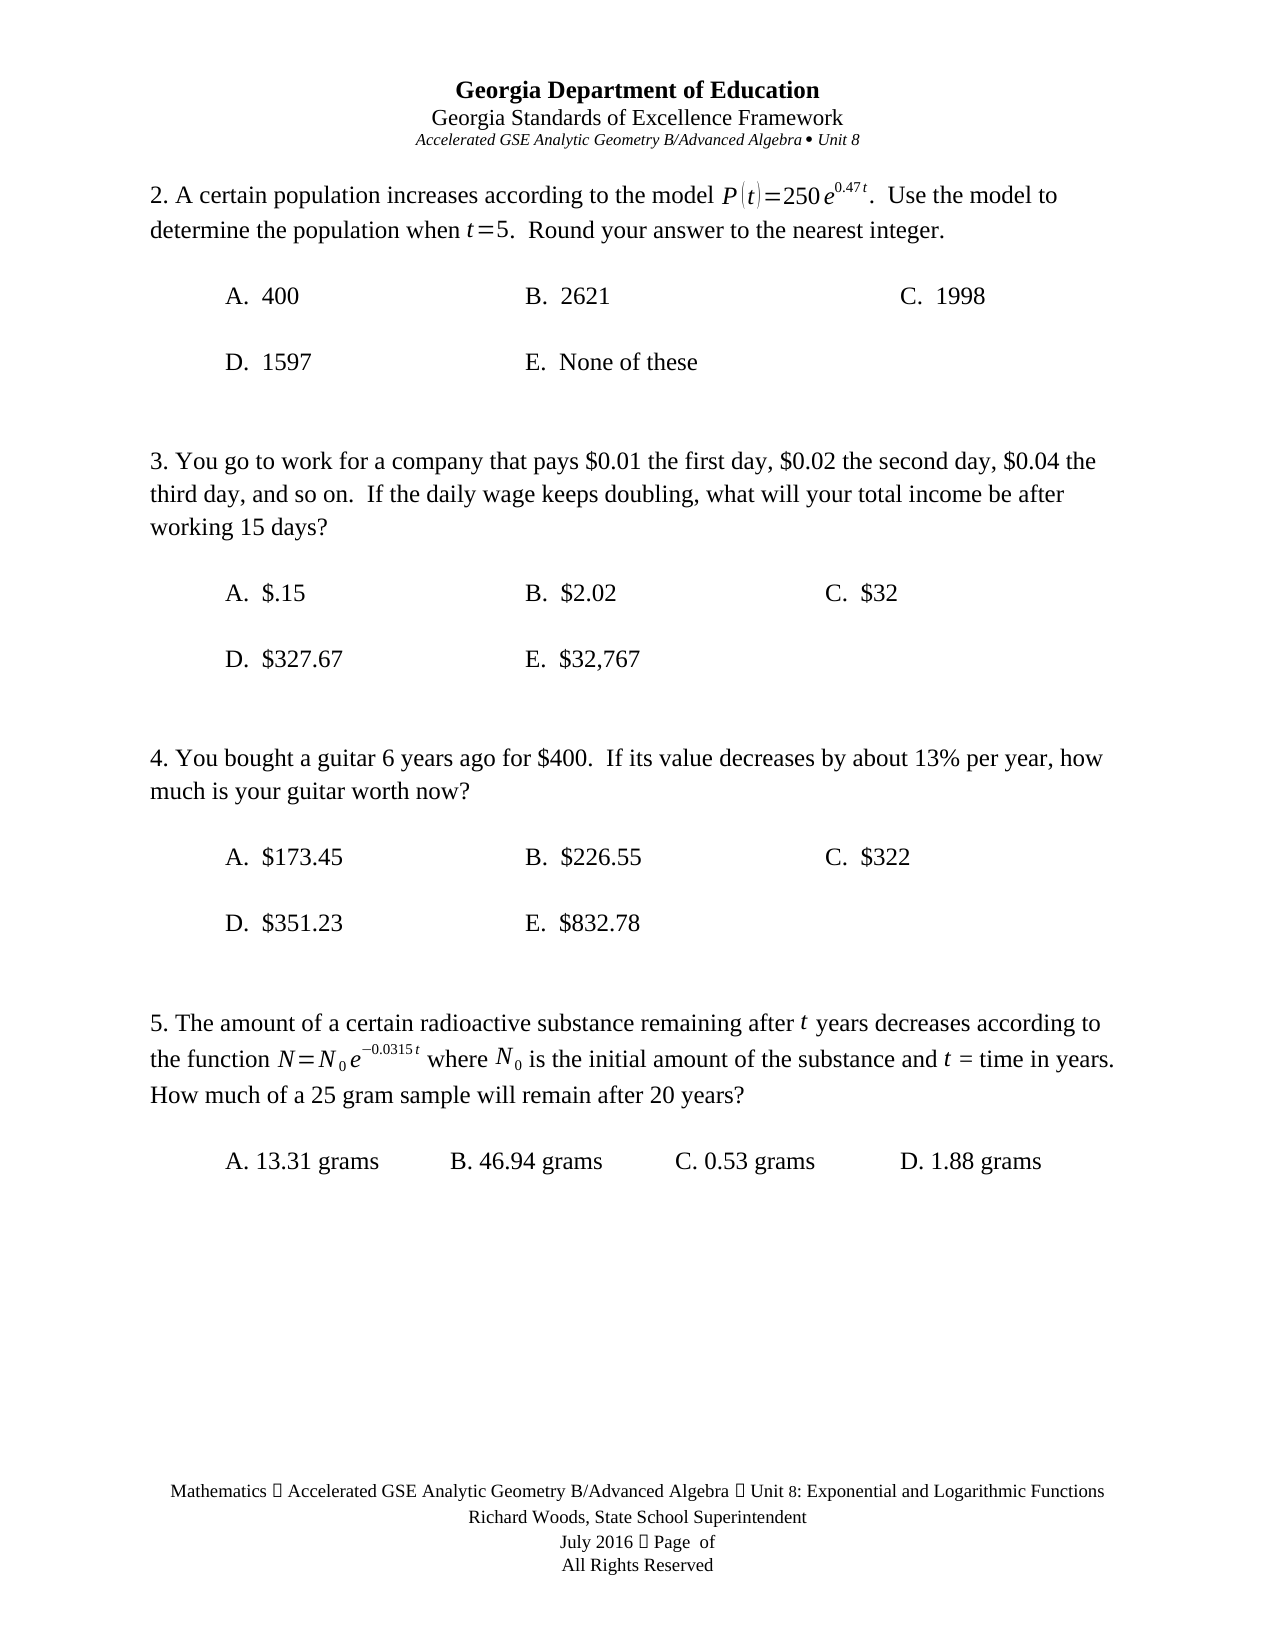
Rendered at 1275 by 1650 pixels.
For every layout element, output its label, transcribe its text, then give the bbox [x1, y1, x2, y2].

text 3. You go to work for a company that pays $0.01 the first day, $0.02 the second day, $0.04 the third day, and so on. If the daily wage keeps doubling, what will your total income be after working 15 days? [150, 446, 1125, 541]
text A. 400 B. 2621 C. 1998 [150, 281, 1125, 310]
text 2. A certain population increases according to the model . Use the model to determine the population when . Round your answer to the nearest integer. [150, 178, 1125, 244]
text D. $327.67 E. $32,767 [150, 644, 1125, 673]
text A. 13.31 grams B. 46.94 grams C. 0.53 grams D. 1.88 grams [150, 1146, 1125, 1174]
text D. $351.23 E. $832.78 [150, 908, 1125, 937]
text A. $.15 B. $2.02 C. $32 [150, 578, 1125, 607]
text D. 1597 E. None of these [150, 347, 1125, 376]
text 5. The amount of a certain radioactive substance remaining after years decreases according to the function where is the initial amount of the substance and = time in years. How much of a 25 gram sample will remain after 20 years? [150, 1008, 1125, 1108]
text 4. You bought a guitar 6 years ago for $400. If its value decreases by about 13% per year, how much is your guitar worth now? [150, 743, 1125, 805]
text A. $173.45 B. $226.55 C. $322 [150, 842, 1125, 871]
